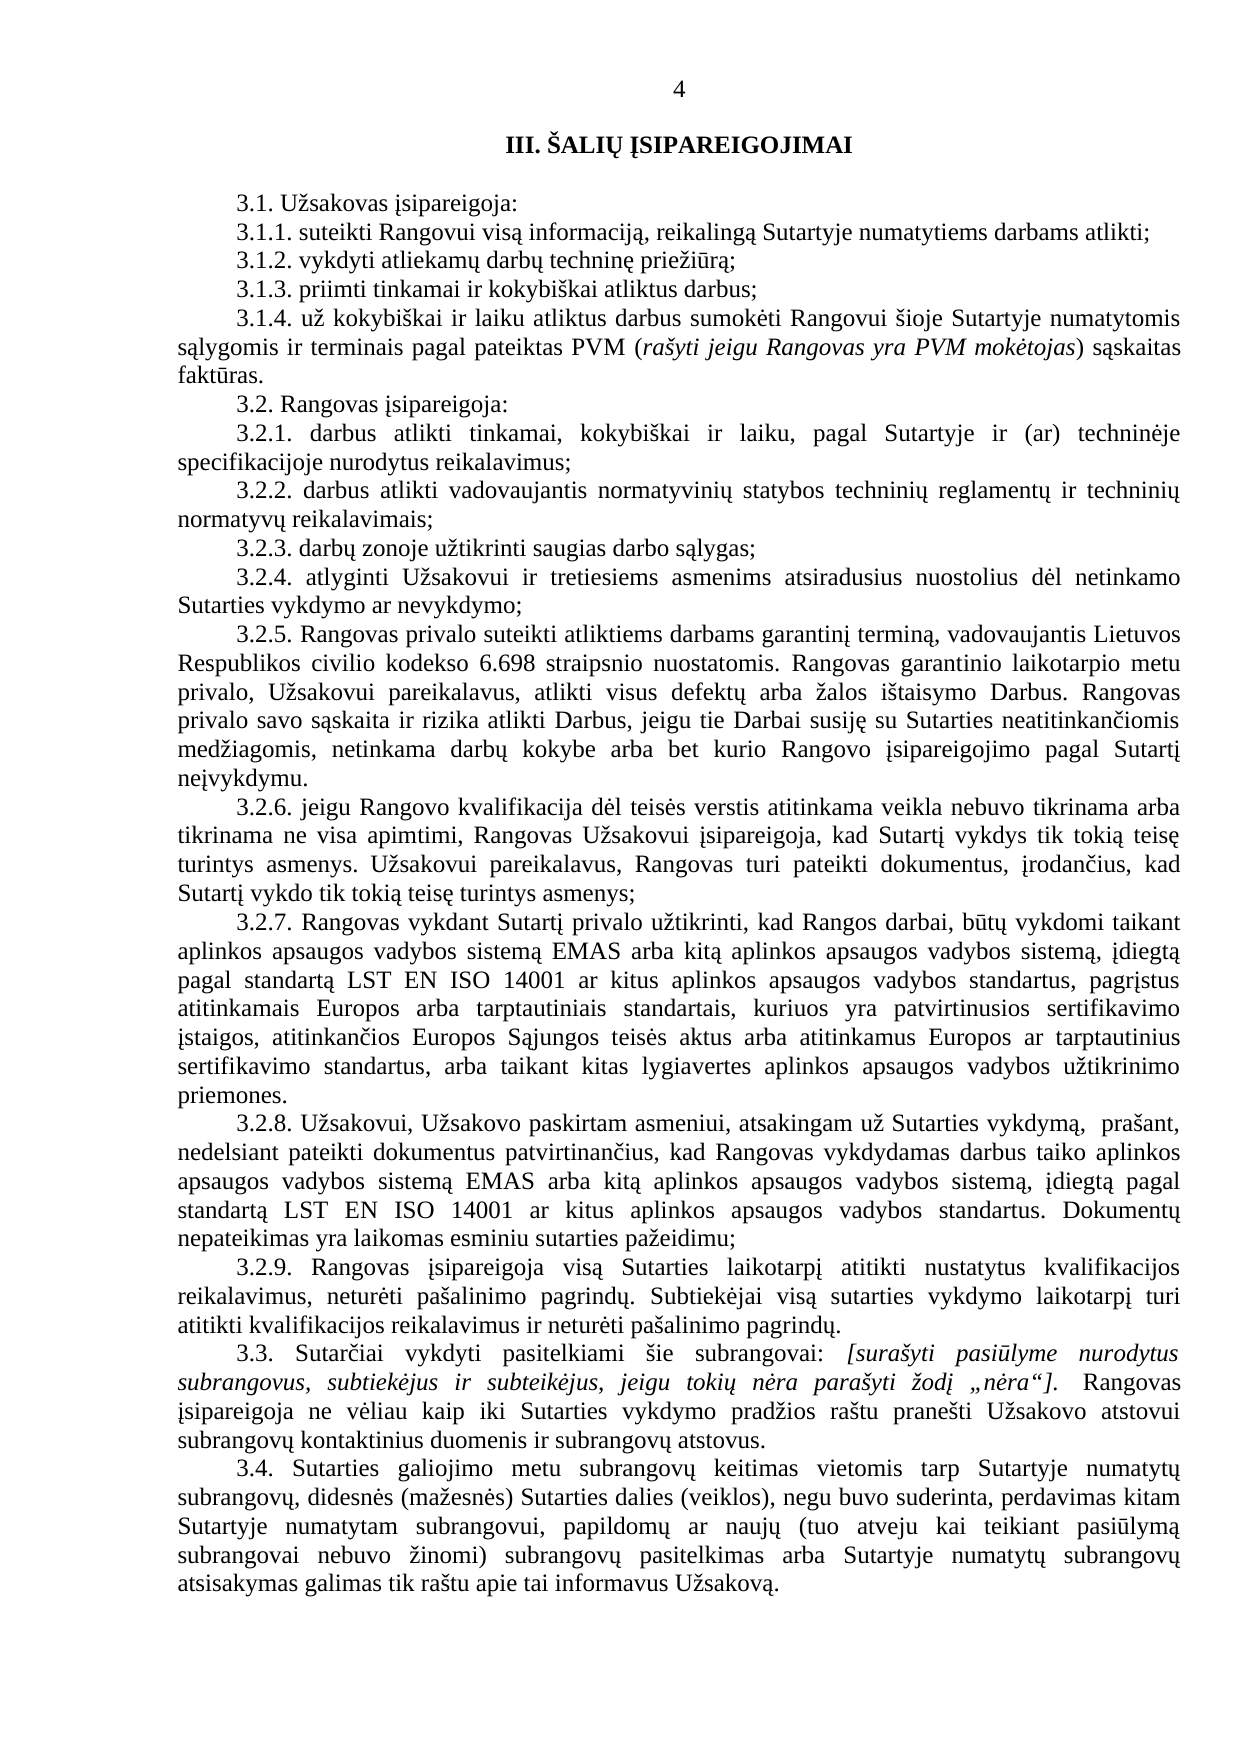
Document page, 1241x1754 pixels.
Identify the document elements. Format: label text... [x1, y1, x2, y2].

text 3.2.6. jeigu Rangovo kvalifikacija dėl teisės verstis atitinkama veikla nebuvo tikrinama arba tikrinama ne visa apimtimi, Rangovas Užsakovui įsipareigoja, kad Sutartį vykdys tik tokią teisę turintys asmenys. Užsakovui pareikalavus, Rangovas turi pateikti dokumentus, įrodančius, kad Sutartį vykdo tik tokią teisę turintys asmenys; [177, 792, 1181, 907]
text 3.2.1. darbus atlikti tinkamai, kokybiškai ir laiku, pagal Sutartyje ir (ar) techninėje specifikacijoje nurodytus reikalavimus; [177, 418, 1181, 476]
text 3.3. Sutarčiai vykdyti pasitelkiami šie subrangovai: [surašyti pasiūlyme nurodytus subrangovus, subtiekėjus ir subteikėjus, jeigu tokių nėra parašyti žodį „nėra“]. Rangovas įsipareigoja ne vėliau kaip iki Sutarties vykdymo pradžios raštu pranešti Užsakovo atstovui subrangovų kontaktinius duomenis ir subrangovų atstovus. [177, 1338, 1181, 1453]
text III. ŠALIŲ ĮSIPAREIGOJIMAI [177, 131, 1181, 159]
text 3.1.4. už kokybiškai ir laiku atliktus darbus sumokėti Rangovui šioje Sutartyje numatytomis sąlygomis ir terminais pagal pateiktas PVM (rašyti jeigu Rangovas yra PVM mokėtojas) sąskaitas faktūras. [177, 303, 1181, 389]
text 3.1.3. priimti tinkamai ir kokybiškai atliktus darbus; [177, 274, 1181, 303]
text 3.2.8. Užsakovui, Užsakovo paskirtam asmeniui, atsakingam už Sutarties vykdymą, prašant, nedelsiant pateikti dokumentus patvirtinančius, kad Rangovas vykdydamas darbus taiko aplinkos apsaugos vadybos sistemą EMAS arba kitą aplinkos apsaugos vadybos sistemą, įdiegtą pagal standartą LST EN ISO 14001 ar kitus aplinkos apsaugos vadybos standartus. Dokumentų nepateikimas yra laikomas esminiu sutarties pažeidimu; [177, 1108, 1181, 1252]
text 3.2.9. Rangovas įsipareigoja visą Sutarties laikotarpį atitikti nustatytus kvalifikacijos reikalavimus, neturėti pašalinimo pagrindų. Subtiekėjai visą sutarties vykdymo laikotarpį turi atitikti kvalifikacijos reikalavimus ir neturėti pašalinimo pagrindų. [177, 1252, 1181, 1338]
text 3.2.4. atlyginti Užsakovui ir tretiesiems asmenims atsiradusius nuostolius dėl netinkamo Sutarties vykdymo ar nevykdymo; [177, 562, 1181, 619]
text 3.2. Rangovas įsipareigoja: [177, 389, 1181, 418]
text 3.2.7. Rangovas vykdant Sutartį privalo užtikrinti, kad Rangos darbai, būtų vykdomi taikant aplinkos apsaugos vadybos sistemą EMAS arba kitą aplinkos apsaugos vadybos sistemą, įdiegtą pagal standartą LST EN ISO 14001 ar kitus aplinkos apsaugos vadybos standartus, pagrįstus atitinkamais Europos arba tarptautiniais standartais, kuriuos yra patvirtinusios sertifikavimo įstaigos, atitinkančios Europos Sąjungos teisės aktus arba atitinkamus Europos ar tarptautinius sertifikavimo standartus, arba taikant kitas lygiavertes aplinkos apsaugos vadybos užtikrinimo priemones. [177, 907, 1181, 1108]
text 3.2.3. darbų zonoje užtikrinti saugias darbo sąlygas; [177, 533, 1181, 562]
text 3.2.5. Rangovas privalo suteikti atliktiems darbams garantinį terminą, vadovaujantis Lietuvos Respublikos civilio kodekso 6.698 straipsnio nuostatomis. Rangovas garantinio laikotarpio metu privalo, Užsakovui pareikalavus, atlikti visus defektų arba žalos ištaisymo Darbus. Rangovas privalo savo sąskaita ir rizika atlikti Darbus, jeigu tie Darbai susiję su Sutarties neatitinkančiomis medžiagomis, netinkama darbų kokybe arba bet kurio Rangovo įsipareigojimo pagal Sutartį neįvykdymu. [177, 619, 1181, 792]
text 3.1.2. vykdyti atliekamų darbų techninę priežiūrą; [177, 246, 1181, 274]
text 3.1.1. suteikti Rangovui visą informaciją, reikalingą Sutartyje numatytiems darbams atlikti; [177, 217, 1181, 246]
text 3.1. Užsakovas įsipareigoja: [177, 188, 1181, 217]
text 3.2.2. darbus atlikti vadovaujantis normatyvinių statybos techninių reglamentų ir techninių normatyvų reikalavimais; [177, 476, 1181, 533]
text 3.4. Sutarties galiojimo metu subrangovų keitimas vietomis tarp Sutartyje numatytų subrangovų, didesnės (mažesnės) Sutarties dalies (veiklos), negu buvo suderinta, perdavimas kitam Sutartyje numatytam subrangovui, papildomų ar naujų (tuo atveju kai teikiant pasiūlymą subrangovai nebuvo žinomi) subrangovų pasitelkimas arba Sutartyje numatytų subrangovų atsisakymas galimas tik raštu apie tai informavus Užsakovą. [177, 1453, 1181, 1597]
